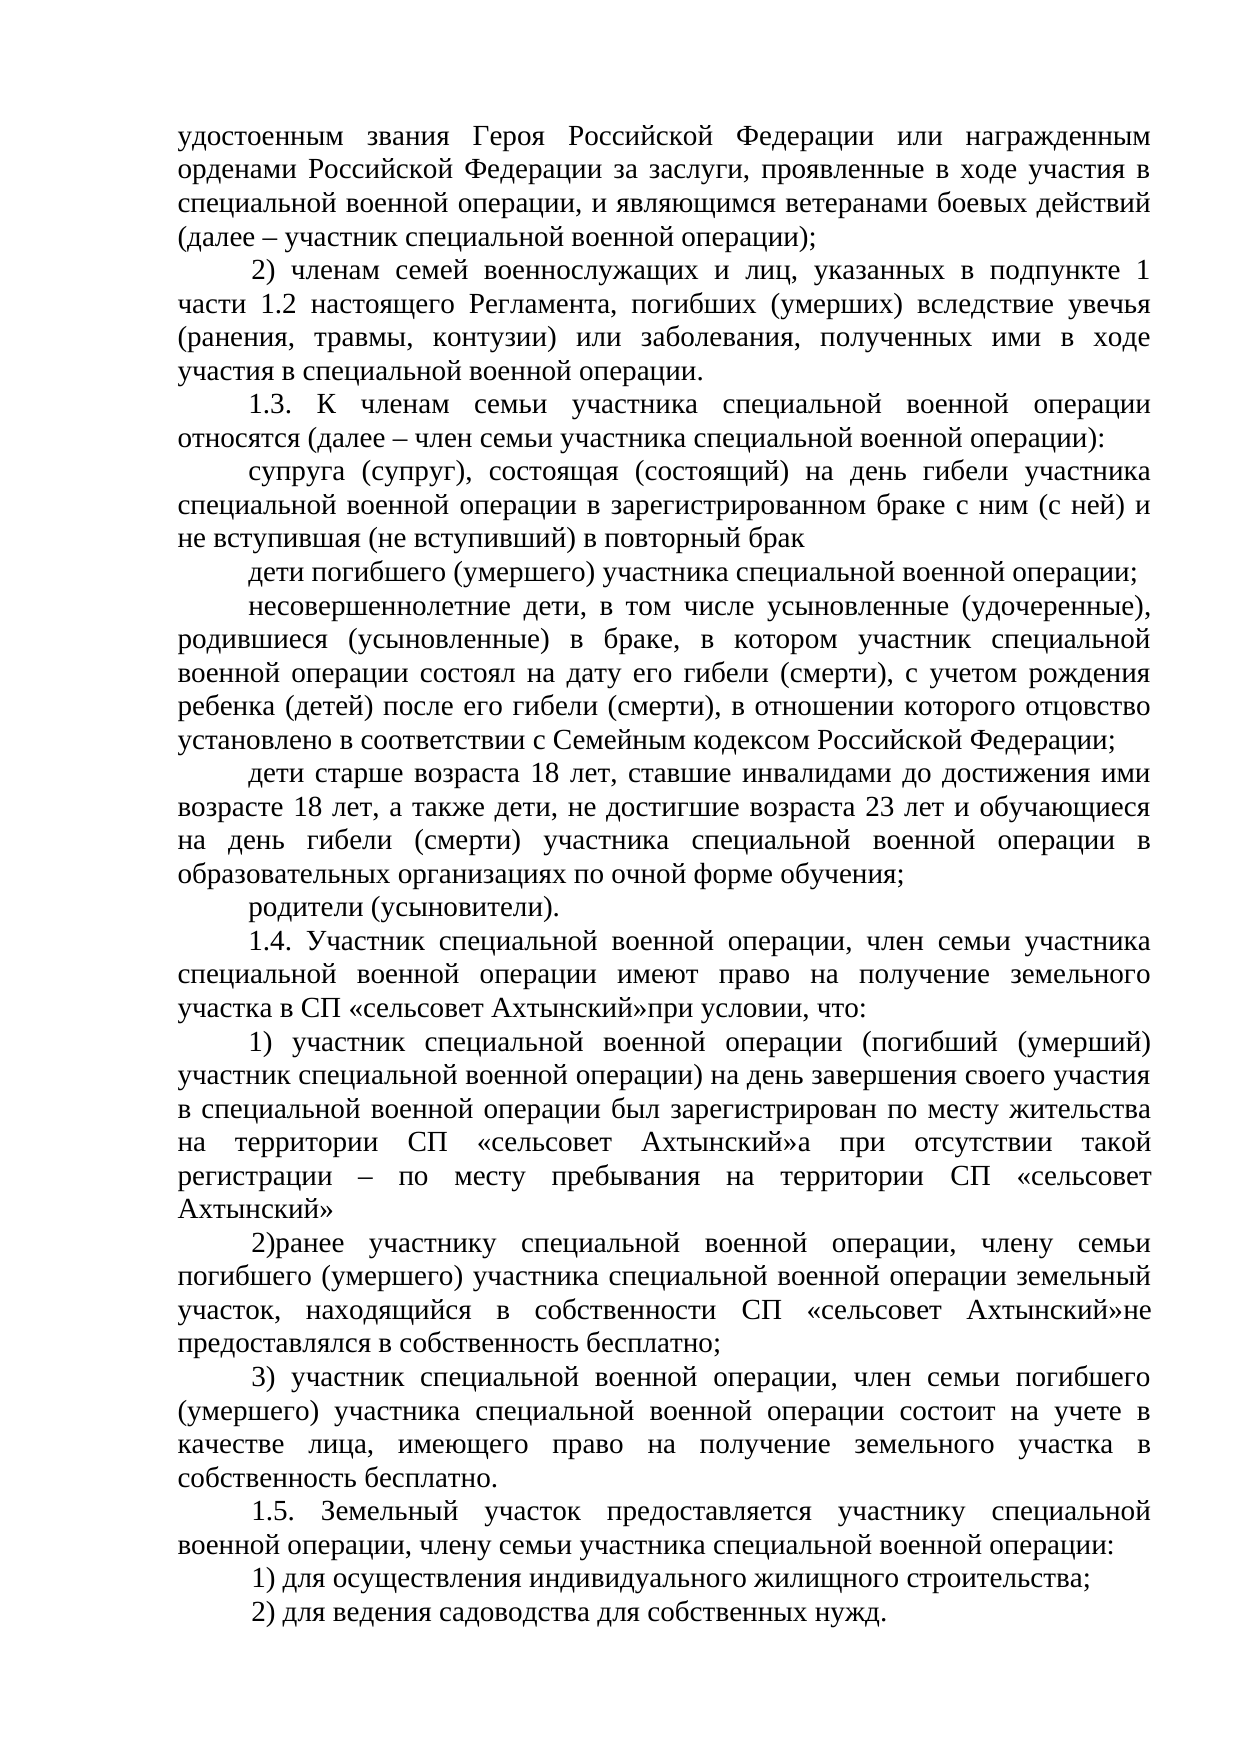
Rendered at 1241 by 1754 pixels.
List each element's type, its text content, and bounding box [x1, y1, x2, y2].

text супруга (супруг), состоящая (состоящий) на день гибели участника специальной военной операции в зарегистрированном браке с ним (с ней) и не вступившая (не вступивший) в повторный брак [177, 453, 1152, 554]
text 2)ранее участнику специальной военной операции, члену семьи погибшего (умершего) участника специальной военной операции земельный участок, находящийся в собственности СП «сельсовет Ахтынский»не предоставлялся в собственность бесплатно; [177, 1225, 1152, 1359]
text родители (усыновители). [177, 889, 1152, 923]
text несовершеннолетние дети, в том числе усыновленные (удочеренные), родившиеся (усыновленные) в браке, в котором участник специальной военной операции состоял на дату его гибели (смерти), с учетом рождения ребенка (детей) после его гибели (смерти), в отношении которого отцовство установлено в соответствии с Семейным кодексом Российской Федерации; [177, 588, 1152, 755]
text 1) участник специальной военной операции (погибший (умерший) участник специальной военной операции) на день завершения своего участия в специальной военной операции был зарегистрирован по месту жительства на территории СП «сельсовет Ахтынский»а при отсутствии такой регистрации – по месту пребывания на территории СП «сельсовет Ахтынский» [177, 1024, 1152, 1225]
text 2) членам семей военнослужащих и лиц, указанных в подпункте 1 части 1.2 настоящего Регламента, погибших (умерших) вследствие увечья (ранения, травмы, контузии) или заболевания, полученных ими в ходе участия в специальной военной операции. [177, 252, 1152, 386]
text дети старше возраста 18 лет, ставшие инвалидами до достижения ими возрасте 18 лет, а также дети, не достигшие возраста 23 лет и обучающиеся на день гибели (смерти) участника специальной военной операции в образовательных организациях по очной форме обучения; [177, 755, 1152, 889]
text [177, 118, 1152, 252]
text 3) участник специальной военной операции, член семьи погибшего (умершего) участника специальной военной операции состоит на учете в качестве лица, имеющего право на получение земельного участка в собственность бесплатно. [177, 1359, 1152, 1493]
text 1.5. Земельный участок предоставляется участнику специальной военной операции, члену семьи участника специальной военной операции: [177, 1493, 1152, 1560]
text 1.4. Участник специальной военной операции, член семьи участника специальной военной операции имеют право на получение земельного участка в СП «сельсовет Ахтынский»при условии, что: [177, 923, 1152, 1024]
text 2) для ведения садоводства для собственных нужд. [177, 1594, 1152, 1627]
text 1) для осуществления индивидуального жилищного строительства; [177, 1560, 1152, 1594]
text 1.3. К членам семьи участника специальной военной операции относятся (далее – член семьи участника специальной военной операции): [177, 386, 1152, 453]
text дети погибшего (умершего) участника специальной военной операции; [177, 554, 1152, 588]
